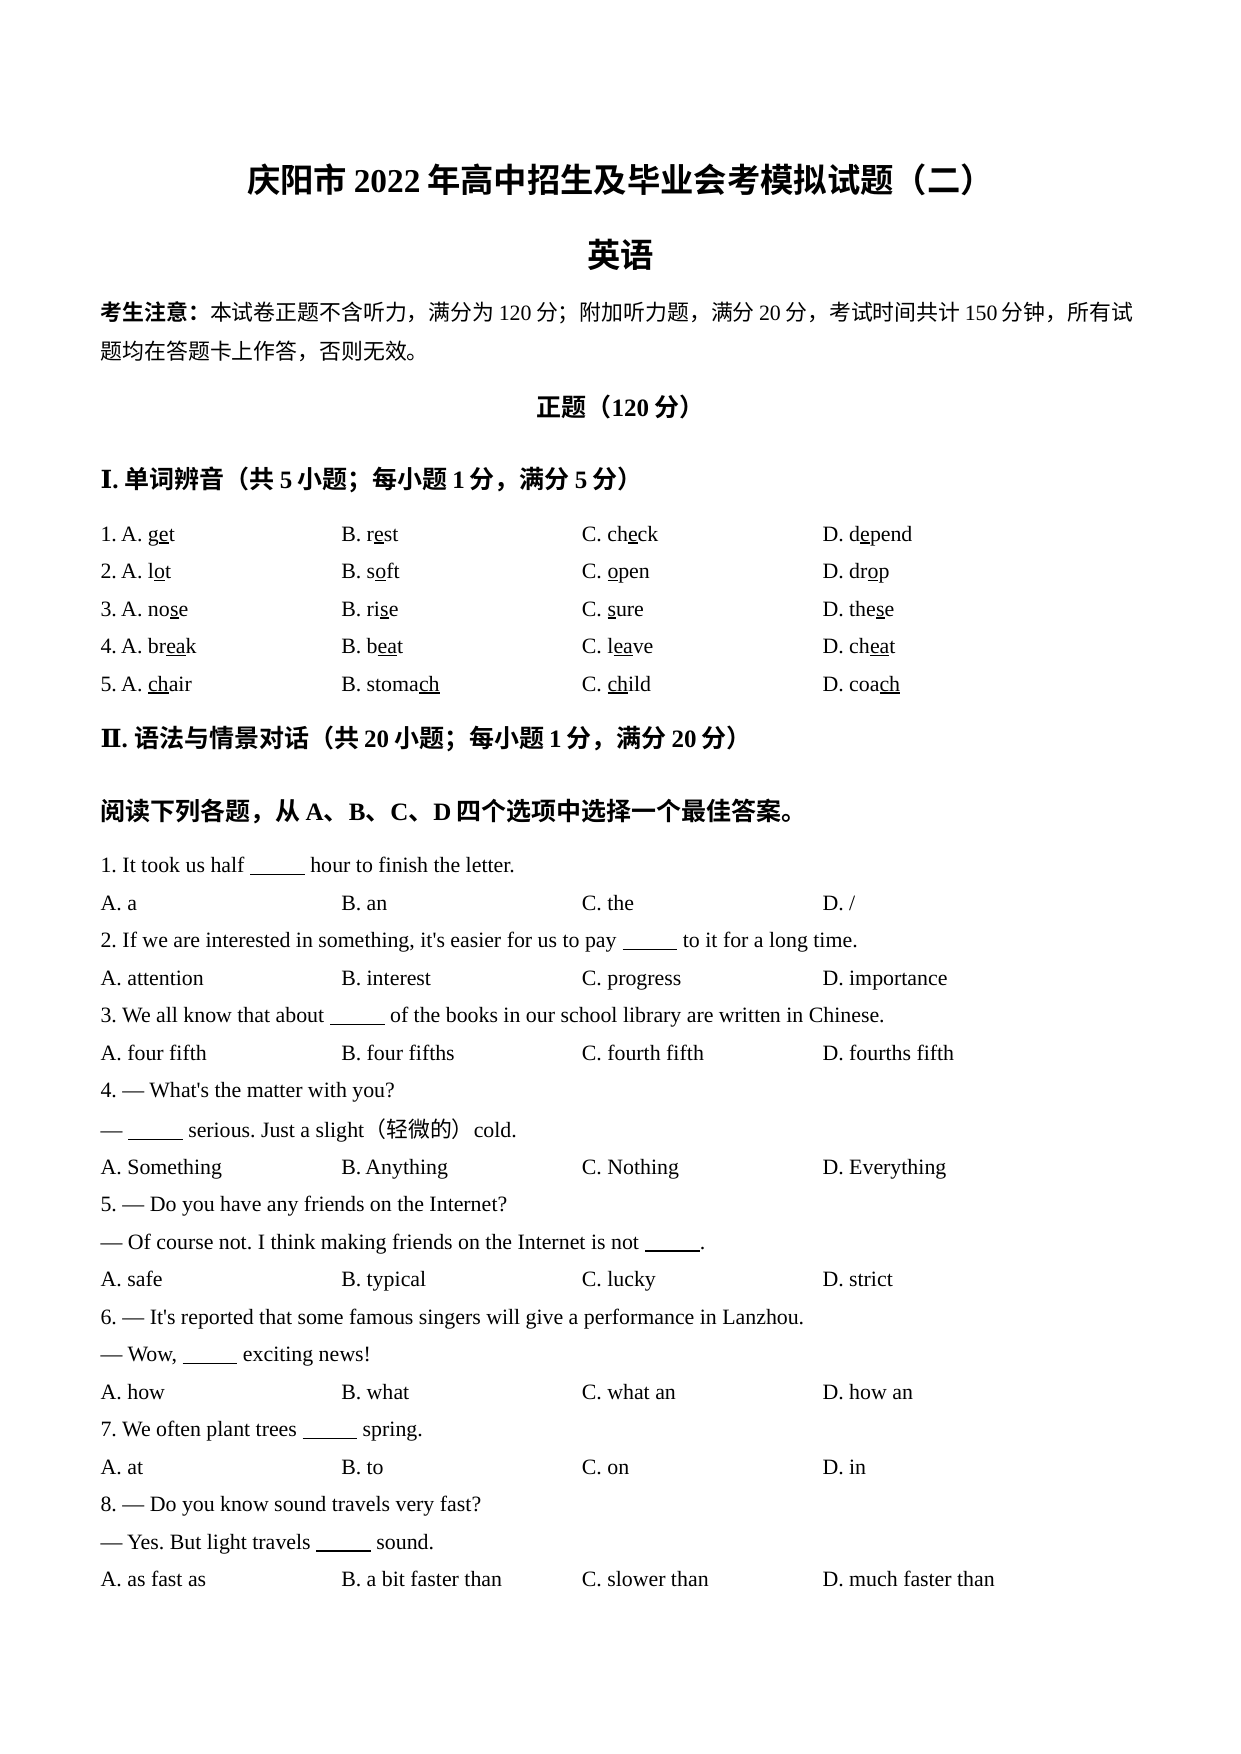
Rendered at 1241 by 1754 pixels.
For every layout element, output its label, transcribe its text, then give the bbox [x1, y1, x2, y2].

text 英语 [100, 220, 1140, 285]
text A. at B. to C. on D. in [100, 1450, 1140, 1483]
text A. Something B. Anything C. Nothing D. Everything [100, 1150, 1140, 1183]
text 5. A. chair B. stomach C. child D. coach [100, 667, 1140, 699]
text A. attention B. interest C. progress D. importance [100, 961, 1140, 994]
text 6. — It's reported that some famous singers will give a performance in Lanzhou. [100, 1300, 1140, 1333]
text A. a B. an C. the D. / [100, 886, 1140, 919]
text 8. — Do you know sound travels very fast? [100, 1488, 1140, 1520]
text 3. We all know that about of the books in our school library are written in Chinese. [100, 999, 1140, 1031]
text 4. — What's the matter with you? [100, 1074, 1140, 1106]
text 庆阳市2022年高中招生及毕业会考模拟试题（二） [100, 146, 1140, 211]
text 5. — Do you have any friends on the Internet? [100, 1188, 1140, 1220]
text 4. A. break B. beat C. leave D. cheat [100, 629, 1140, 662]
text A. safe B. typical C. lucky D. strict [100, 1263, 1140, 1295]
text — serious. Just a slight（轻微的）cold. [100, 1111, 1140, 1144]
text 2. If we are interested in something, it's easier for us to pay to it for a long time. [100, 924, 1140, 956]
text — Yes. But light travels sound. [100, 1525, 1140, 1558]
text A. as fast as B. a bit faster than C. slower than D. much faster than [100, 1563, 1140, 1595]
text 考生注意：本试卷正题不含听力，满分为120分；附加听力题，满分20分，考试时间共计150分钟，所有试题均在答题卡上作答，否则无效。 [100, 295, 1140, 366]
text 1. A. get B. rest C. check D. depend [100, 517, 1140, 549]
text 正题（120分） [100, 373, 1140, 438]
text A. four fifth B. four fifths C. fourth fifth D. fourths fifth [100, 1036, 1140, 1069]
text A. how B. what C. what an D. how an [100, 1375, 1140, 1408]
text 阅读下列各题，从A、B、C、D四个选项中选择一个最佳答案。 [100, 777, 1140, 842]
text 3. A. nose B. rise C. sure D. these [100, 592, 1140, 624]
text — Of course not. I think making friends on the Internet is not . [100, 1225, 1140, 1258]
text — Wow, exciting news! [100, 1338, 1140, 1370]
text 2. A. lot B. soft C. open D. drop [100, 554, 1140, 587]
text Ⅰ. 单词辨音（共5小题；每小题1分，满分5分） [100, 445, 1140, 510]
text Ⅱ. 语法与情景对话（共20小题；每小题1分，满分20分） [100, 704, 1140, 769]
text 7. We often plant trees spring. [100, 1413, 1140, 1445]
text 1. It took us half hour to finish the letter. [100, 849, 1140, 881]
